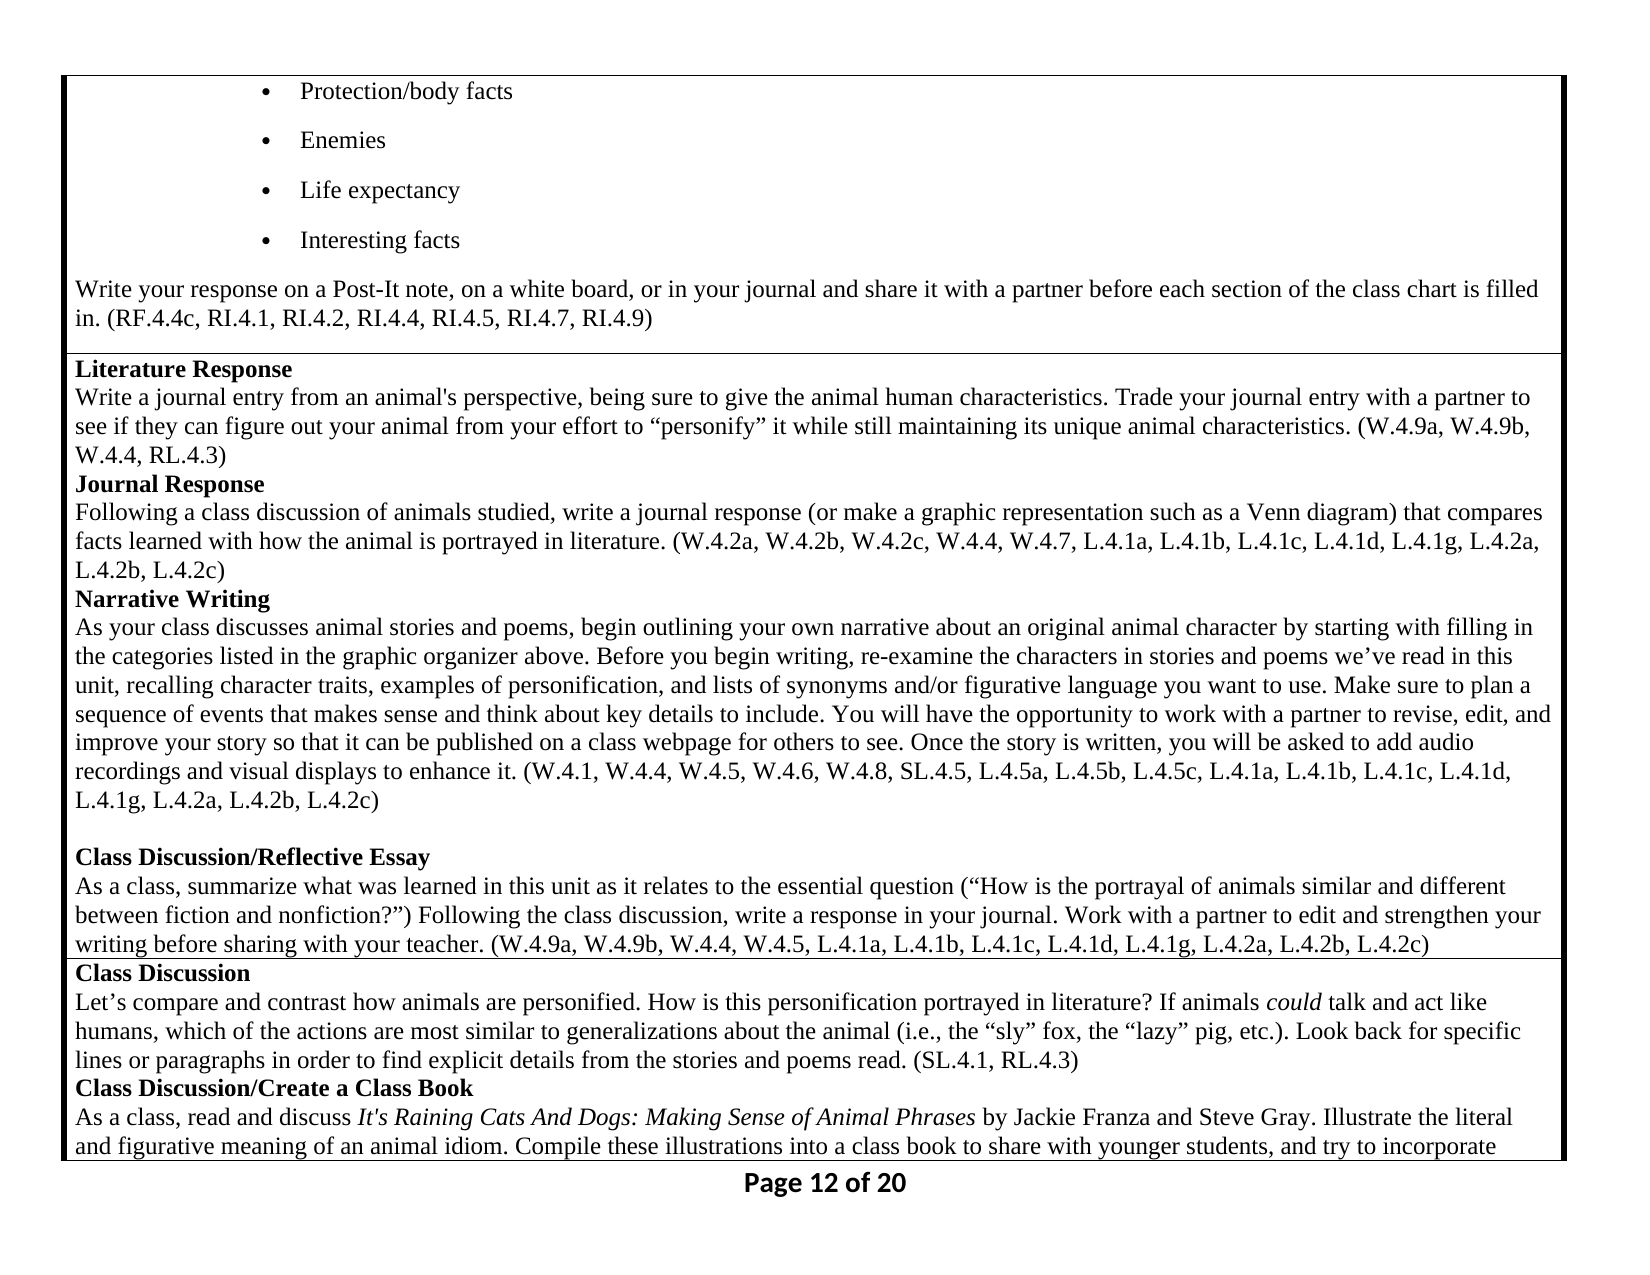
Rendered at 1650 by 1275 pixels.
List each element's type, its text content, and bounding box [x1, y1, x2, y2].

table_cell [67, 959, 1561, 1160]
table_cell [67, 76, 1561, 353]
table_cell Literature Response Write a journal entry from an animal's perspective, being sure to give the animal human characteristics. Trade your journal entry with a partner to see if they can figure out your animal from your effort to “personify” it while still maintaining its unique animal characteristics. (W.4.9a, W.4.9b, W.4.4, RL.4.3) Journal Response Following a class discussion of animals studied, write a journal response (or make a graphic representation such as a Venn diagram) that compares facts learned with how the animal is portrayed in literature. (W.4.2a, W.4.2b, W.4.2c, W.4.4, W.4.7, L.4.1a, L.4.1b, L.4.1c, L.4.1d, L.4.1g, L.4.2a, L.4.2b, L.4.2c) Narrative Writing As your class discusses animal stories and poems, begin outlining your own narrative about an original animal character by starting with filling in the categories listed in the graphic organizer above. Before you begin writing, re-examine the characters in stories and poems we’ve read in this unit, recalling character traits, examples of personification, and lists of synonyms and/or figurative language you want to use. Make sure to plan a sequence of events that makes sense and think about key details to include. You will have the opportunity to work with a partner to revise, edit, and improve your story so that it can be published on a class webpage for others to see. Once the story is written, you will be asked to add audio recordings and visual displays to enhance it. (W.4.1, W.4.4, W.4.5, W.4.6, W.4.8, SL.4.5, L.4.5a, L.4.5b, L.4.5c, L.4.1a, L.4.1b, L.4.1c, L.4.1d, L.4.1g, L.4.2a, L.4.2b, L.4.2c) Class Discussion/Reflective Essay As a class, summarize what was learned in this unit as it relates to the essential question (“How is the portrayal of animals similar and different between fiction and nonfiction?”) Following the class discussion, write a response in your journal. Work with a partner to edit and strengthen your writing before sharing with your teacher. (W.4.9a, W.4.9b, W.4.4, W.4.5, L.4.1a, L.4.1b, L.4.1c, L.4.1d, L.4.1g, L.4.2a, L.4.2b, L.4.2c) [67, 354, 1561, 957]
